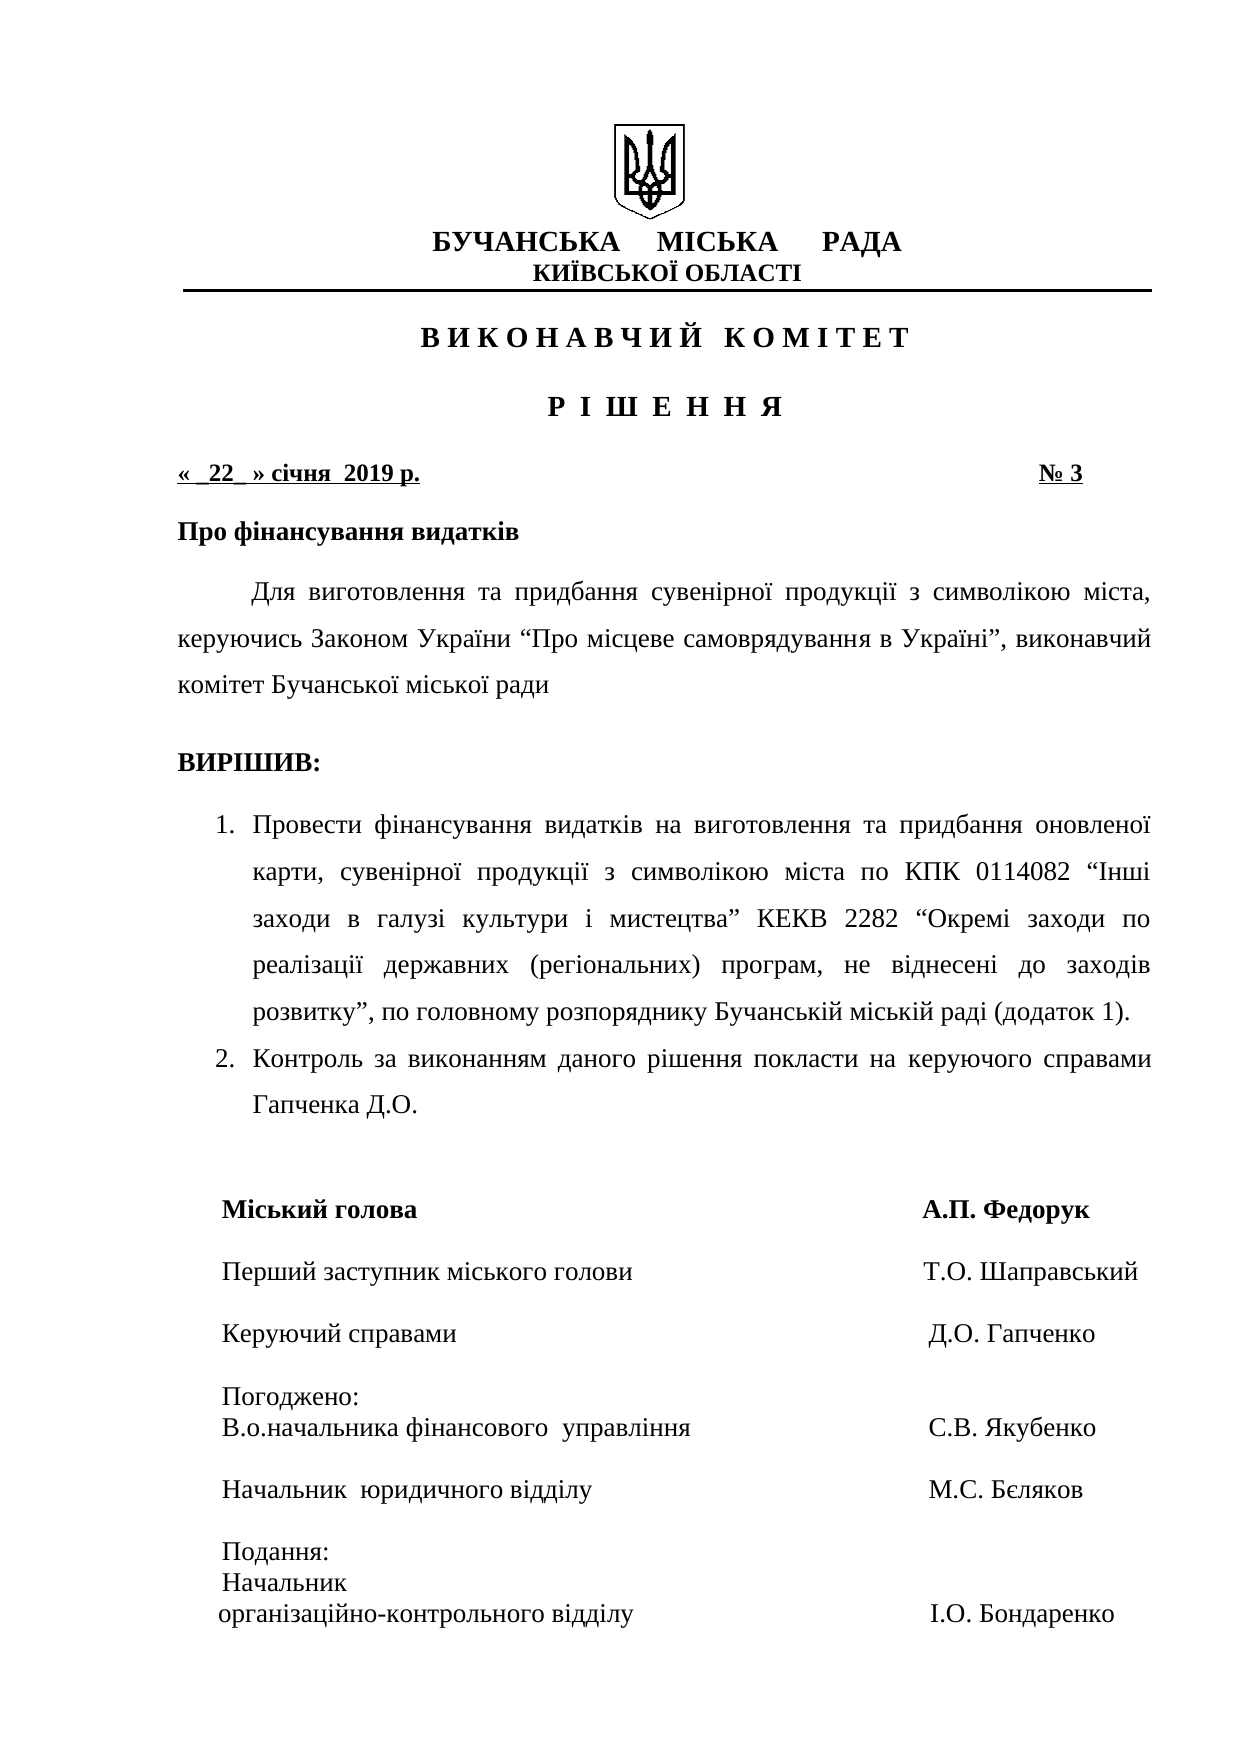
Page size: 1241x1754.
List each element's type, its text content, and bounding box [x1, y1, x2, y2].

list Контроль за виконанням даного рішення покласти на керуючого справами Гапченка Д.О. [215, 1042, 1152, 1120]
text Начальник [222, 1566, 1152, 1598]
text Начальник юридичного відділу М.С. Бєляков [222, 1473, 1152, 1504]
text БУЧАНСЬКА МІСЬКА РАДА [183, 224, 1152, 258]
text Про фінансування видатків [177, 515, 1152, 546]
text Подання: [222, 1535, 1152, 1566]
text В.о.начальника фінансового управління С.В. Якубенко [222, 1411, 1152, 1442]
text Міський голова А.П. Федорук [222, 1193, 1152, 1224]
text Перший заступник міського голови Т.О. Шаправський [222, 1255, 1152, 1286]
text ВИРІШИВ: [177, 746, 1152, 777]
text Для виготовлення та придбання сувенірної продукції з символікою міста, керуючись Законом України “Про місцеве самоврядування в Україні”, виконавчий комітет Бучанської міської ради [177, 575, 1152, 699]
text « _22_ » січня 2019 р. № 3 [177, 458, 1152, 486]
text В И К О Н А В Ч И Й К О М І Т Е Т [177, 321, 1152, 354]
text організаційно-контрольного відділу І.О. Бондаренко [177, 1598, 1152, 1629]
list Провести фінансування видатків на виготовлення та придбання оновленої карти, сувенірної продукції з символікою міста по КПК 0114082 “Інші заходи в галузі культури і мистецтва” КЕКВ 2282 “Окремі заходи по реалізації державних (регіональних) програм, не віднесені до заходів розвитку”, по головному розпоряднику Бучанській міській раді (додаток 1). [215, 808, 1152, 1026]
text Погоджено: [222, 1379, 1152, 1411]
text Керуючий справами Д.О. Гапченко [222, 1317, 1152, 1348]
text Р І Ш Е Н Н Я [177, 389, 1152, 423]
text КИЇВСЬКОЇ ОБЛАСТІ [183, 258, 1152, 289]
